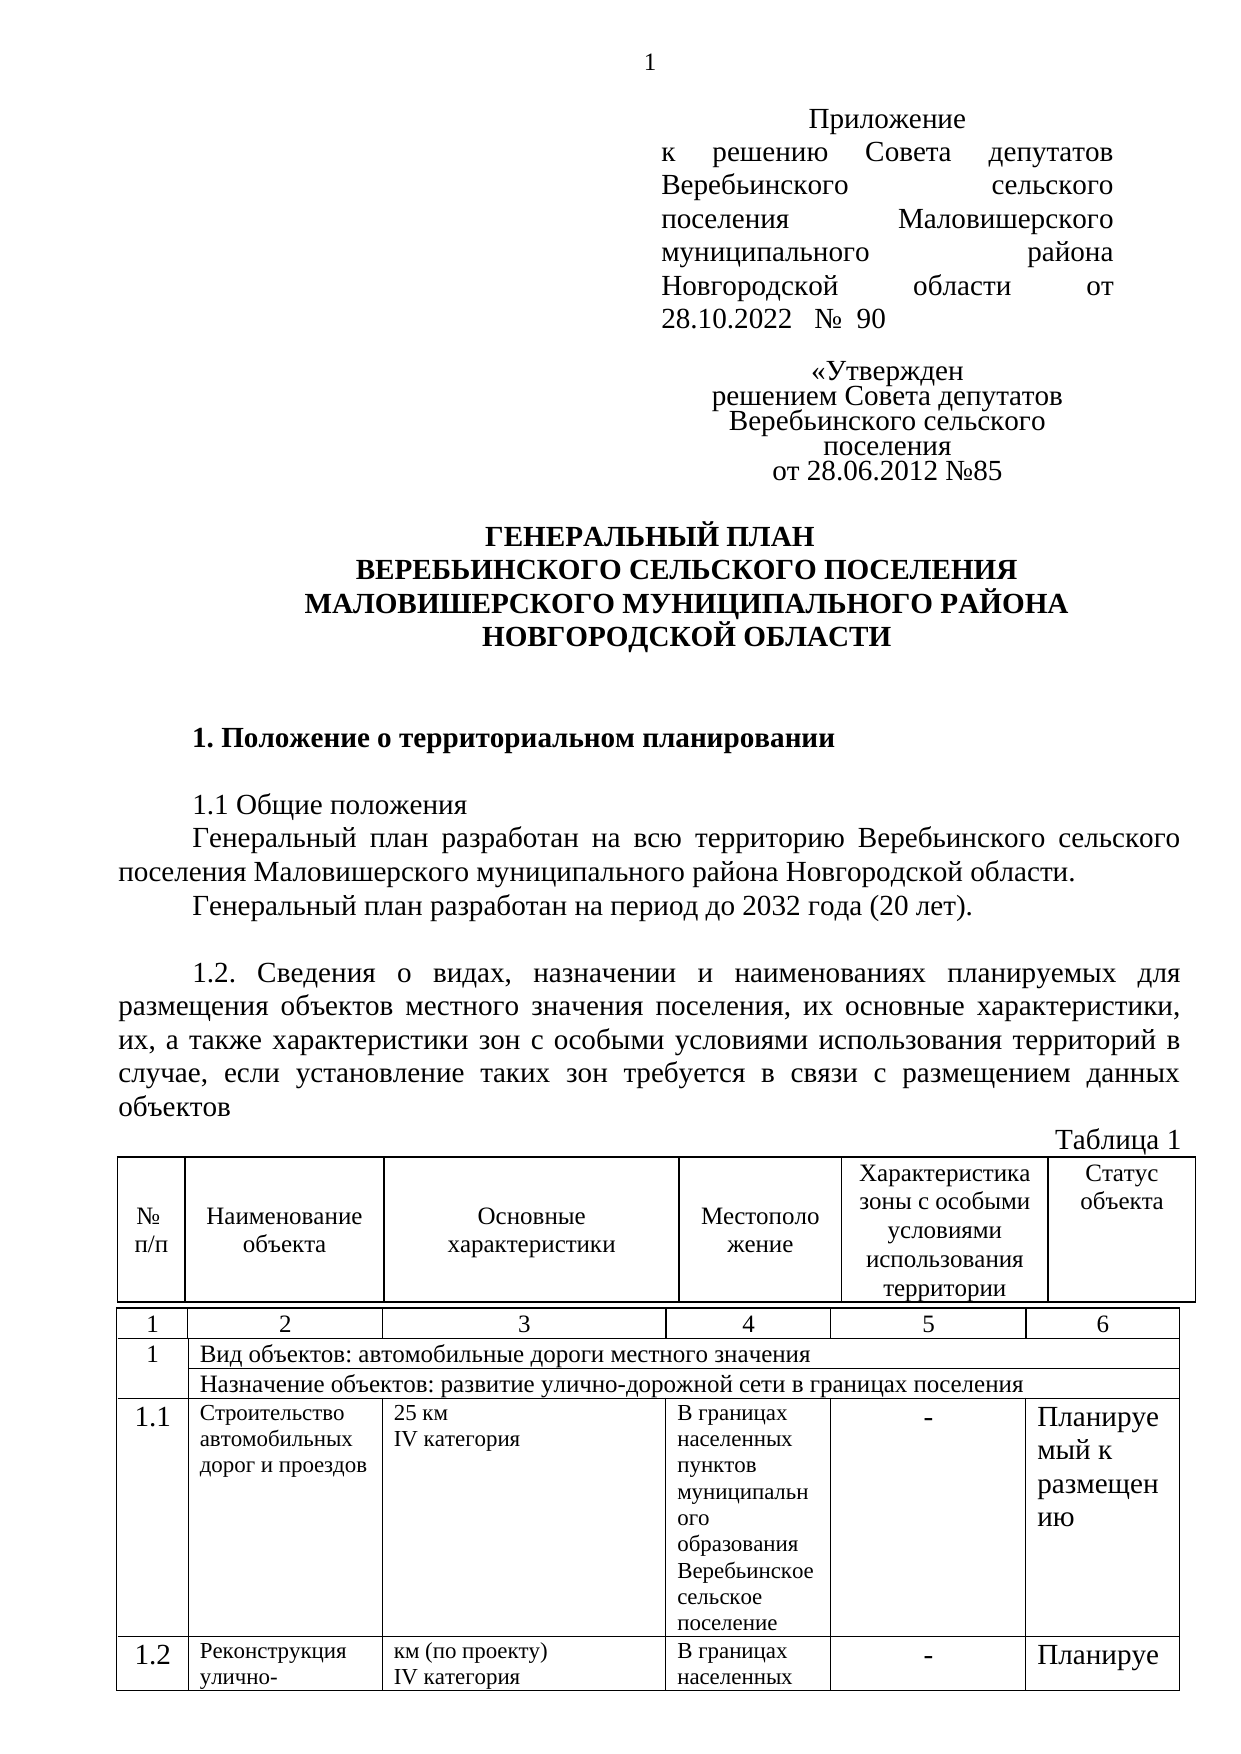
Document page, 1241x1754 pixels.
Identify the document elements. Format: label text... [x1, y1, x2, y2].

table_cell 1.2 [117, 1637, 188, 1689]
table_cell - [831, 1399, 1025, 1636]
table_header Характеристика зоны с особыми условиями использования территории [842, 1158, 1047, 1301]
table_header 5 [831, 1309, 1025, 1337]
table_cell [666, 1637, 830, 1689]
table_cell 1.1 [117, 1399, 188, 1636]
table_header Наименование объекта [186, 1158, 383, 1301]
table_header 3 [383, 1309, 665, 1337]
text Генеральный план разработан на всю территорию Веребьинского сельского поселения Маловишерского муниципального района Новгородской области. [118, 821, 1181, 888]
text МАЛОВИШЕРСКОГО МУНИЦИПАЛЬНОГО РАЙОНА [118, 586, 1181, 619]
table_cell 25 км IV категория [383, 1399, 665, 1636]
subtitle 1.1 Общие положения [118, 787, 1181, 821]
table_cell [383, 1637, 665, 1689]
table_header 1 [117, 1309, 187, 1337]
table_header Приложение [650, 109, 1125, 134]
table_header «Утвержден [650, 360, 1125, 385]
text 1. Положение о территориальном планировании [118, 720, 1181, 753]
table_cell Вид объектов: автомобильные дороги местного значения [189, 1339, 1179, 1368]
text ВЕРЕБЬИНСКОГО СЕЛЬСКОГО ПОСЕЛЕНИЯ [118, 552, 1181, 586]
table_cell 1 [117, 1339, 188, 1398]
table_header Основные характеристики [385, 1158, 678, 1301]
table_header Статус объекта [1049, 1158, 1195, 1301]
text ГЕНЕРАЛЬНЫЙ ПЛАН [118, 519, 1181, 552]
table_cell к решению Совета депутатов Веребьинского сельского поселения Маловишерского муниципального района Новгородской области от 28.10.2022 № 90 [650, 134, 1125, 335]
text НОВГОРОДСКОЙ ОБЛАСТИ [118, 619, 1181, 653]
subtitle 1.2. Сведения о видах, назначении и наименованиях планируемых для размещения объектов местного значения поселения, их основные характеристики, их, а также характеристики зон с особыми условиями использования территорий в случае, если установление таких зон требуется в связи с размещением данных объектов [118, 955, 1181, 1122]
table_cell решением Совета депутатов Веребьинского сельского поселения от 28.06.2012 №85 [650, 385, 1125, 485]
text Генеральный план разработан на период до 2032 года (20 лет). [118, 888, 1181, 921]
table_header № п/п [118, 1158, 184, 1301]
table_header Местоположение [680, 1158, 841, 1301]
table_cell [1026, 1637, 1179, 1689]
table_header 6 [1027, 1309, 1179, 1337]
table_header 4 [667, 1309, 830, 1337]
table_cell Назначение объектов: развитие улично-дорожной сети в границах поселения [189, 1369, 1179, 1398]
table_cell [666, 1399, 830, 1636]
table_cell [189, 1637, 382, 1689]
text Таблица 1 [118, 1122, 1181, 1156]
table_cell Строительство автомобильных дорог и проездов [189, 1399, 382, 1636]
table_cell - [831, 1637, 1025, 1689]
table_header 2 [188, 1309, 382, 1337]
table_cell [1026, 1399, 1179, 1636]
